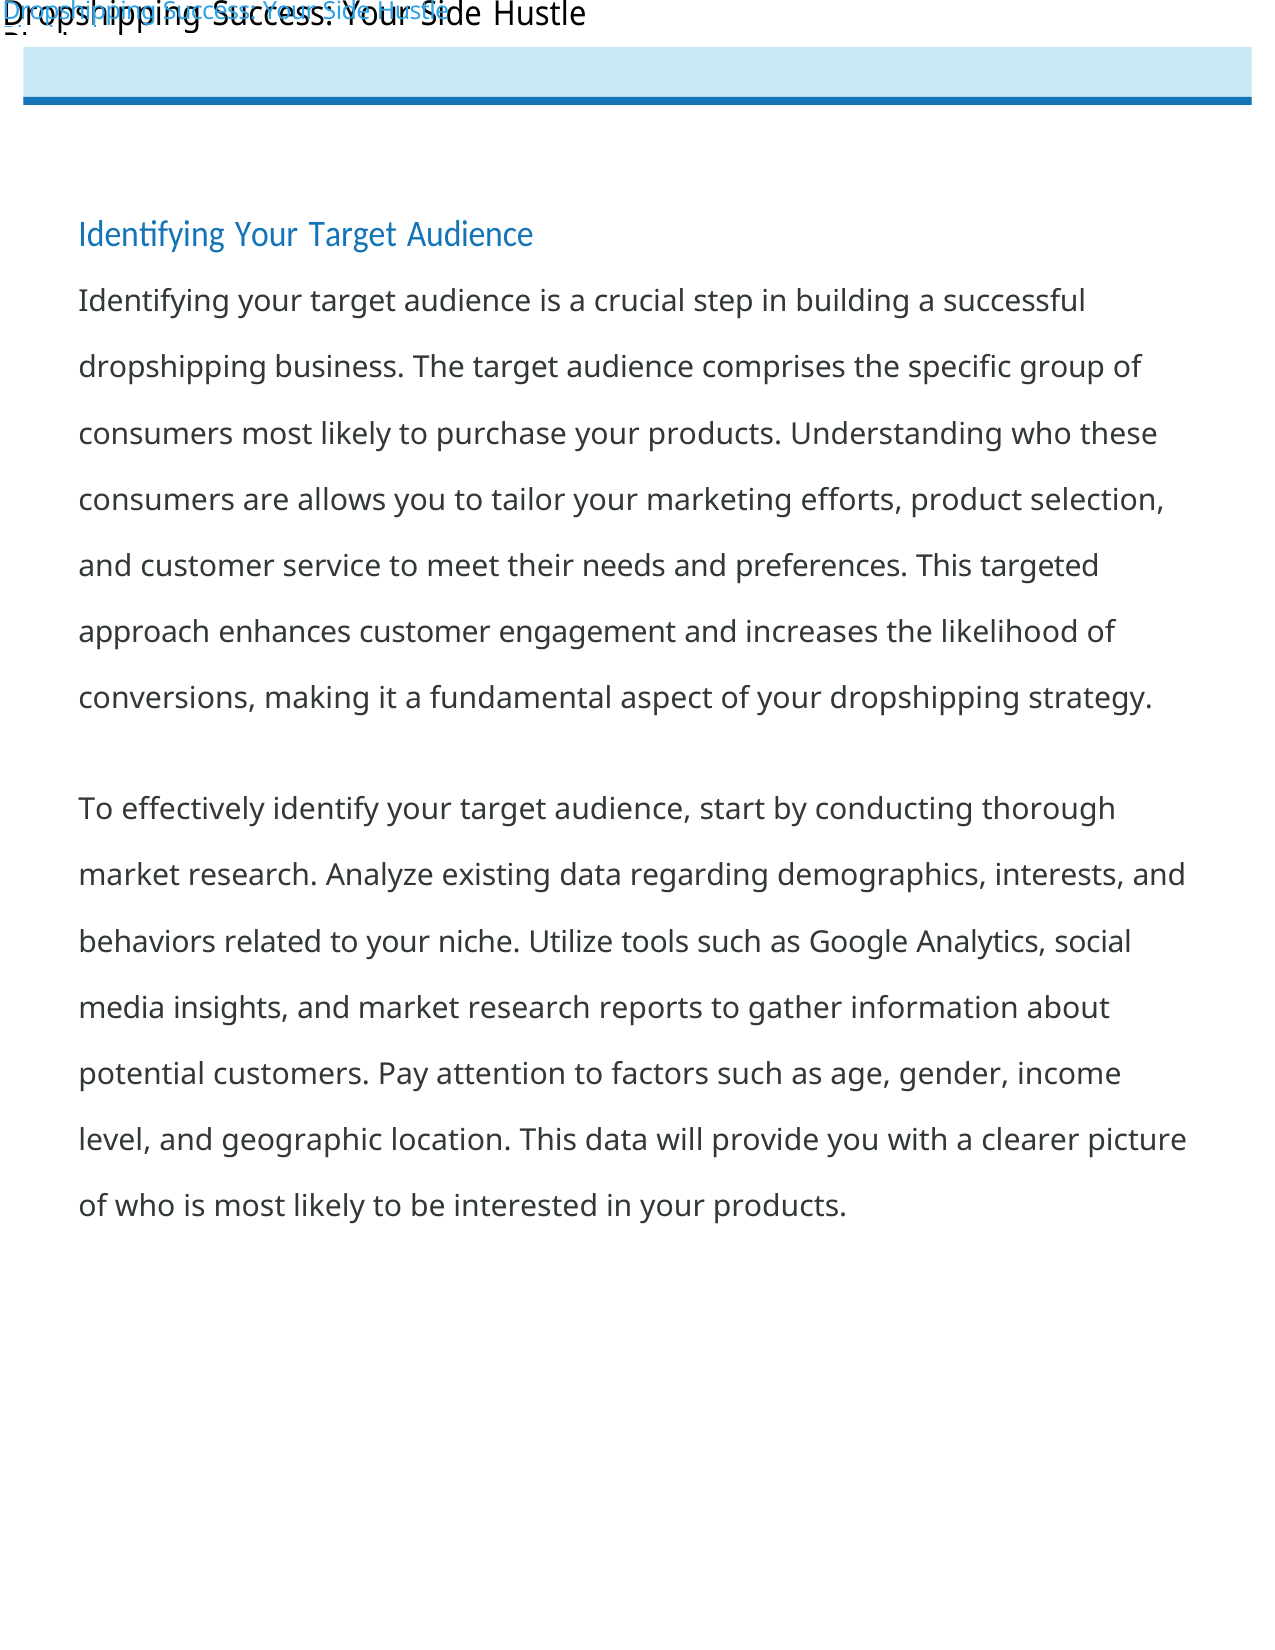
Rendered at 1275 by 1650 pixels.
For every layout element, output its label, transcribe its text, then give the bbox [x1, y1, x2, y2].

text To effectively identify your target audience, start by conducting thorough market research. Analyze existing data regarding demographics, interests, and behaviors related to your niche. Utilize tools such as Google Analytics, social media insights, and market research reports to gather information about potential customers. Pay attention to factors such as age, gender, income level, and geographic location. This data will provide you with a clearer picture of who is most likely to be interested in your products. [78, 787, 1194, 1225]
subtitle Identifying Your Target Audience [78, 209, 1275, 255]
text Identifying your target audience is a crucial step in building a successful dropshipping business. The target audience comprises the specific group of consumers most likely to purchase your products. Understanding who these consumers are allows you to tailor your marketing efforts, product selection, and customer service to meet their needs and preferences. This targeted approach enhances customer engagement and increases the likelihood of conversions, making it a fundamental aspect of your dropshipping strategy. [78, 279, 1194, 717]
